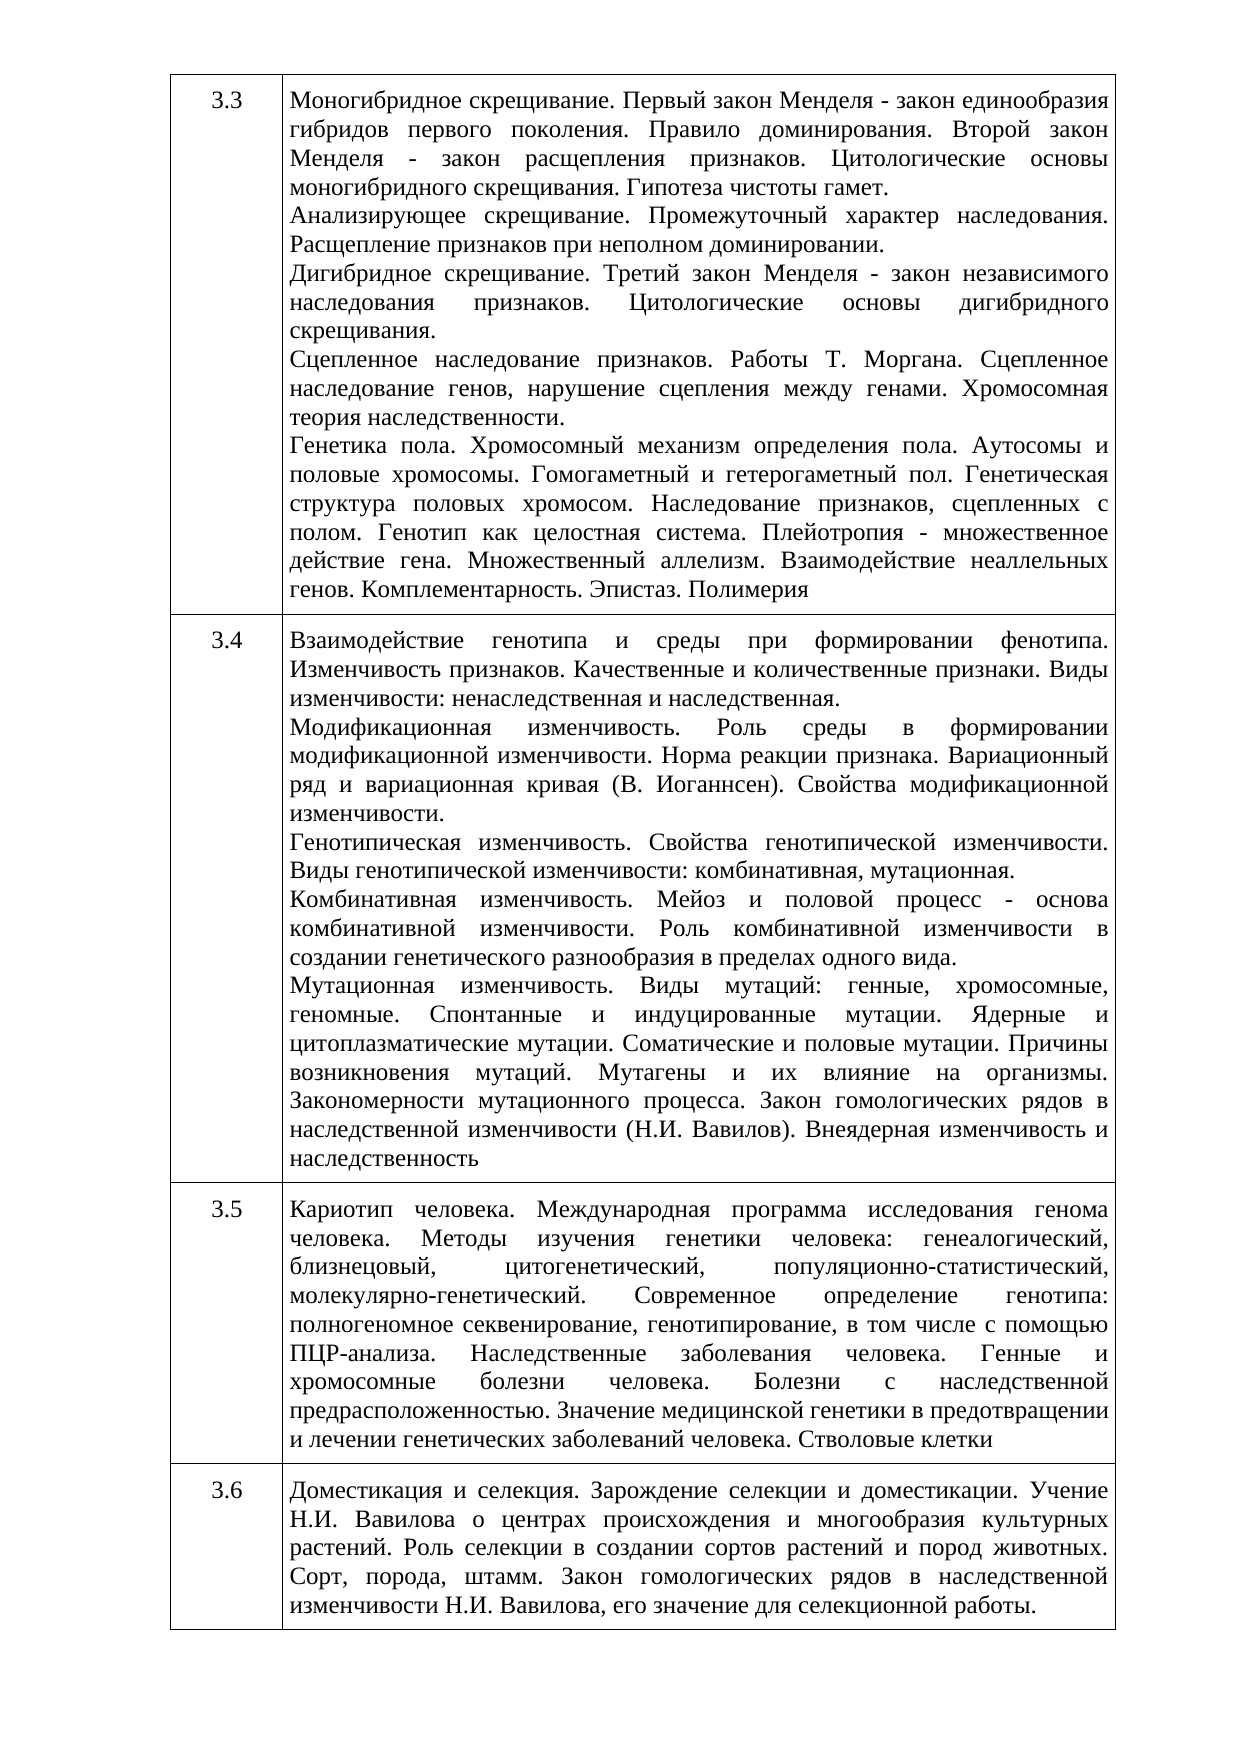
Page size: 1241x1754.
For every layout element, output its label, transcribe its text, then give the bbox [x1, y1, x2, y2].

table_cell Взаимодействие генотипа и среды при формировании фенотипа. Изменчивость признаков. Качественные и количественные признаки. Виды изменчивости: ненаследственная и наследственная. Модификационная изменчивость. Роль среды в формировании модификационной изменчивости. Норма реакции признака. Вариационный ряд и вариационная кривая (В. Иоганнсен). Свойства модификационной изменчивости. Генотипическая изменчивость. Свойства генотипической изменчивости. Виды генотипической изменчивости: комбинативная, мутационная. Комбинативная изменчивость. Мейоз и половой процесс - основа комбинативной изменчивости. Роль комбинативной изменчивости в создании генетического разнообразия в пределах одного вида. Мутационная изменчивость. Виды мутаций: генные, хромосомные, геномные. Спонтанные и индуцированные мутации. Ядерные и цитоплазматические мутации. Соматические и половые мутации. Причины возникновения мутаций. Мутагены и их влияние на организмы. Закономерности мутационного процесса. Закон гомологических рядов в наследственной изменчивости (Н.И. Вавилов). Внеядерная изменчивость и наследственность [283, 615, 1115, 1182]
table_cell 3.4 [171, 615, 282, 1182]
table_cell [283, 1464, 1115, 1629]
table_cell 3.5 [171, 1183, 282, 1463]
table_cell Кариотип человека. Международная программа исследования генома человека. Методы изучения генетики человека: генеалогический, близнецовый, цитогенетический, популяционно-статистический, молекулярно-генетический. Современное определение генотипа: полногеномное секвенирование, генотипирование, в том числе с помощью ПЦР-анализа. Наследственные заболевания человека. Генные и хромосомные болезни человека. Болезни с наследственной предрасположенностью. Значение медицинской генетики в предотвращении и лечении генетических заболеваний человека. Стволовые клетки [283, 1183, 1115, 1463]
table_cell Моногибридное скрещивание. Первый закон Менделя - закон единообразия гибридов первого поколения. Правило доминирования. Второй закон Менделя - закон расщепления признаков. Цитологические основы моногибридного скрещивания. Гипотеза чистоты гамет. Анализирующее скрещивание. Промежуточный характер наследования. Расщепление признаков при неполном доминировании. Дигибридное скрещивание. Третий закон Менделя - закон независимого наследования признаков. Цитологические основы дигибридного скрещивания. Сцепленное наследование признаков. Работы Т. Моргана. Сцепленное наследование генов, нарушение сцепления между генами. Хромосомная теория наследственности. Генетика пола. Хромосомный механизм определения пола. Аутосомы и половые хромосомы. Гомогаметный и гетерогаметный пол. Генетическая структура половых хромосом. Наследование признаков, сцепленных с полом. Генотип как целостная система. Плейотропия - множественное действие гена. Множественный аллелизм. Взаимодействие неаллельных генов. Комплементарность. Эпистаз. Полимерия [283, 75, 1115, 614]
table_cell 3.6 [171, 1464, 282, 1629]
table_cell 3.3 [171, 75, 282, 614]
